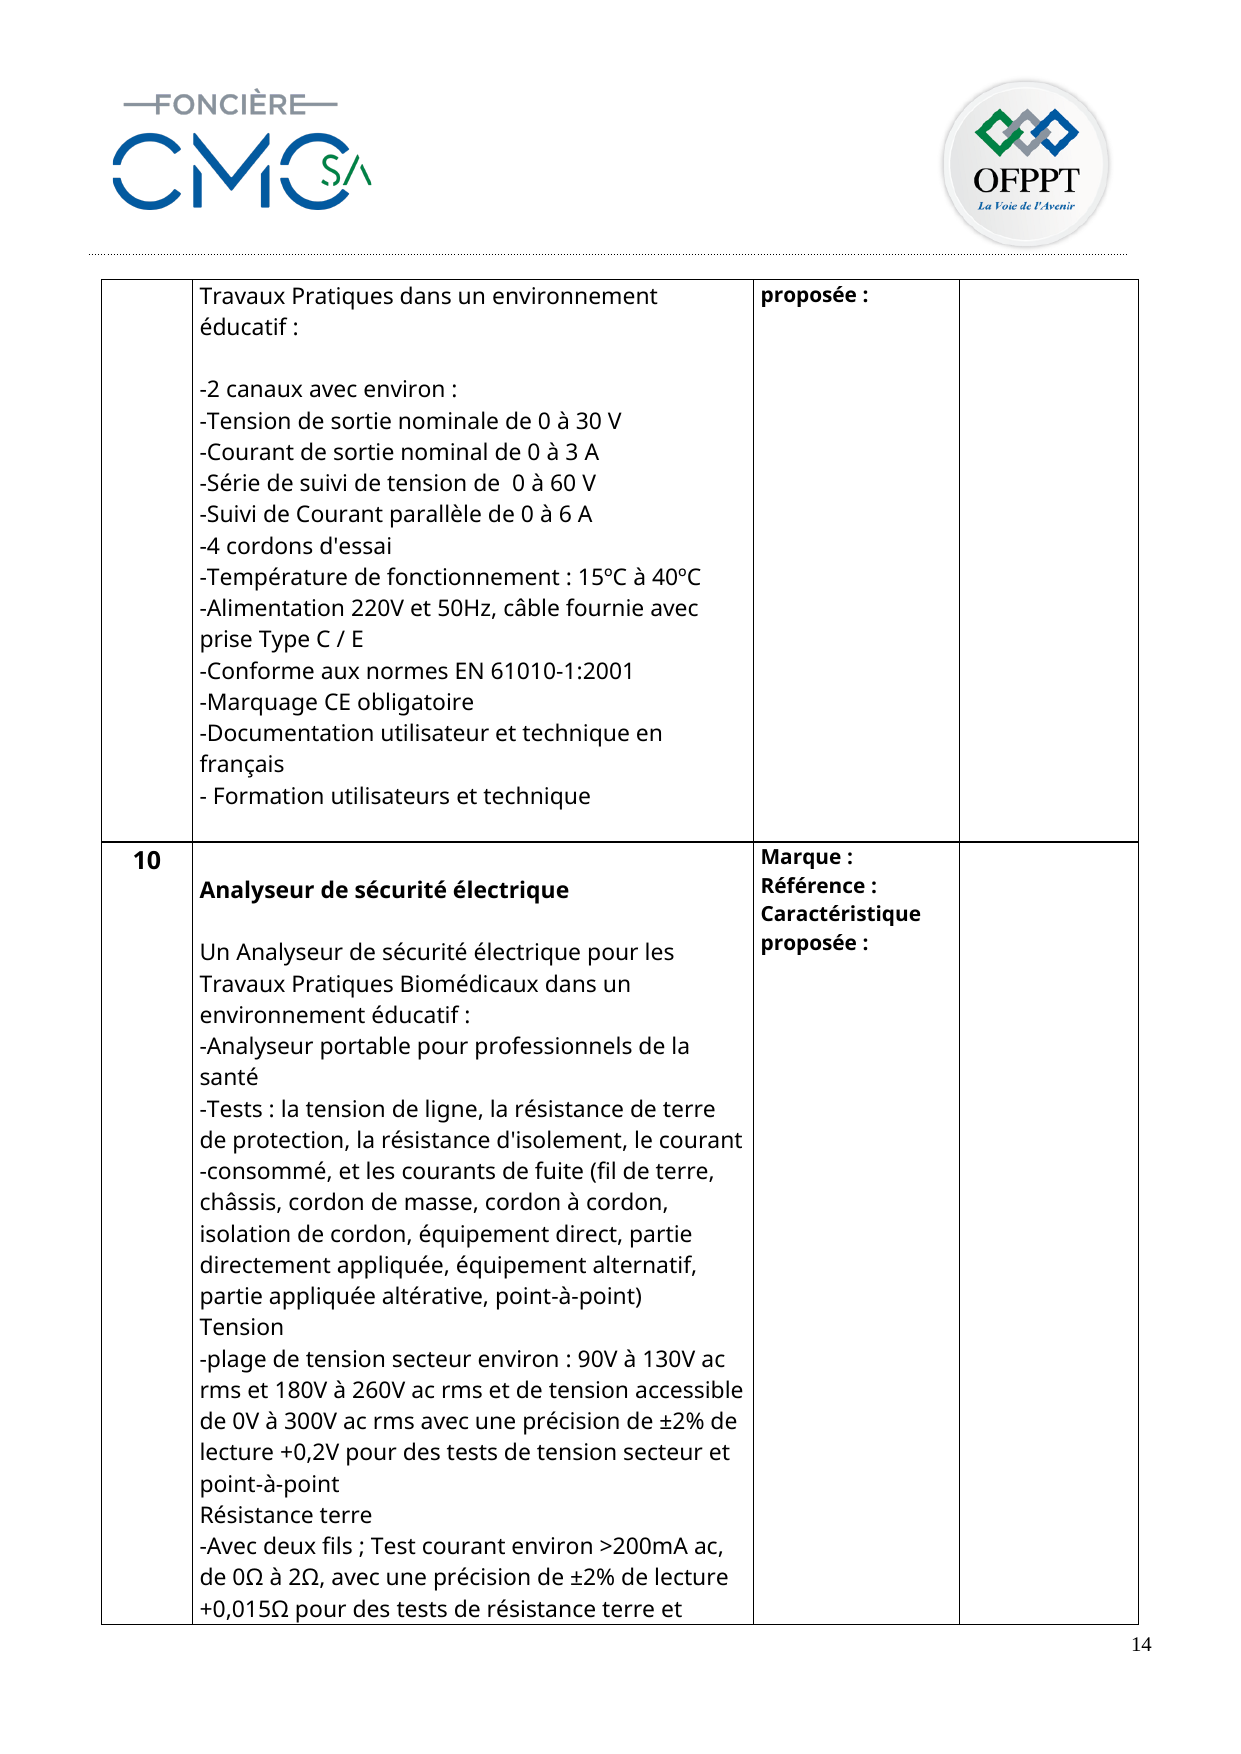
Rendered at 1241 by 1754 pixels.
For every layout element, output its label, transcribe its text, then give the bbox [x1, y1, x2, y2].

table_cell 10 [102, 843, 192, 1624]
table_cell Marque : Référence : Caractéristique proposée : [754, 843, 959, 1624]
table_cell [960, 843, 1138, 1624]
table_cell [960, 280, 1138, 841]
table_cell 9 [102, 280, 192, 841]
picture [935, 73, 1116, 254]
picture [112, 88, 372, 210]
table_cell Marque : Référence : Caractéristique proposée : [754, 280, 959, 841]
